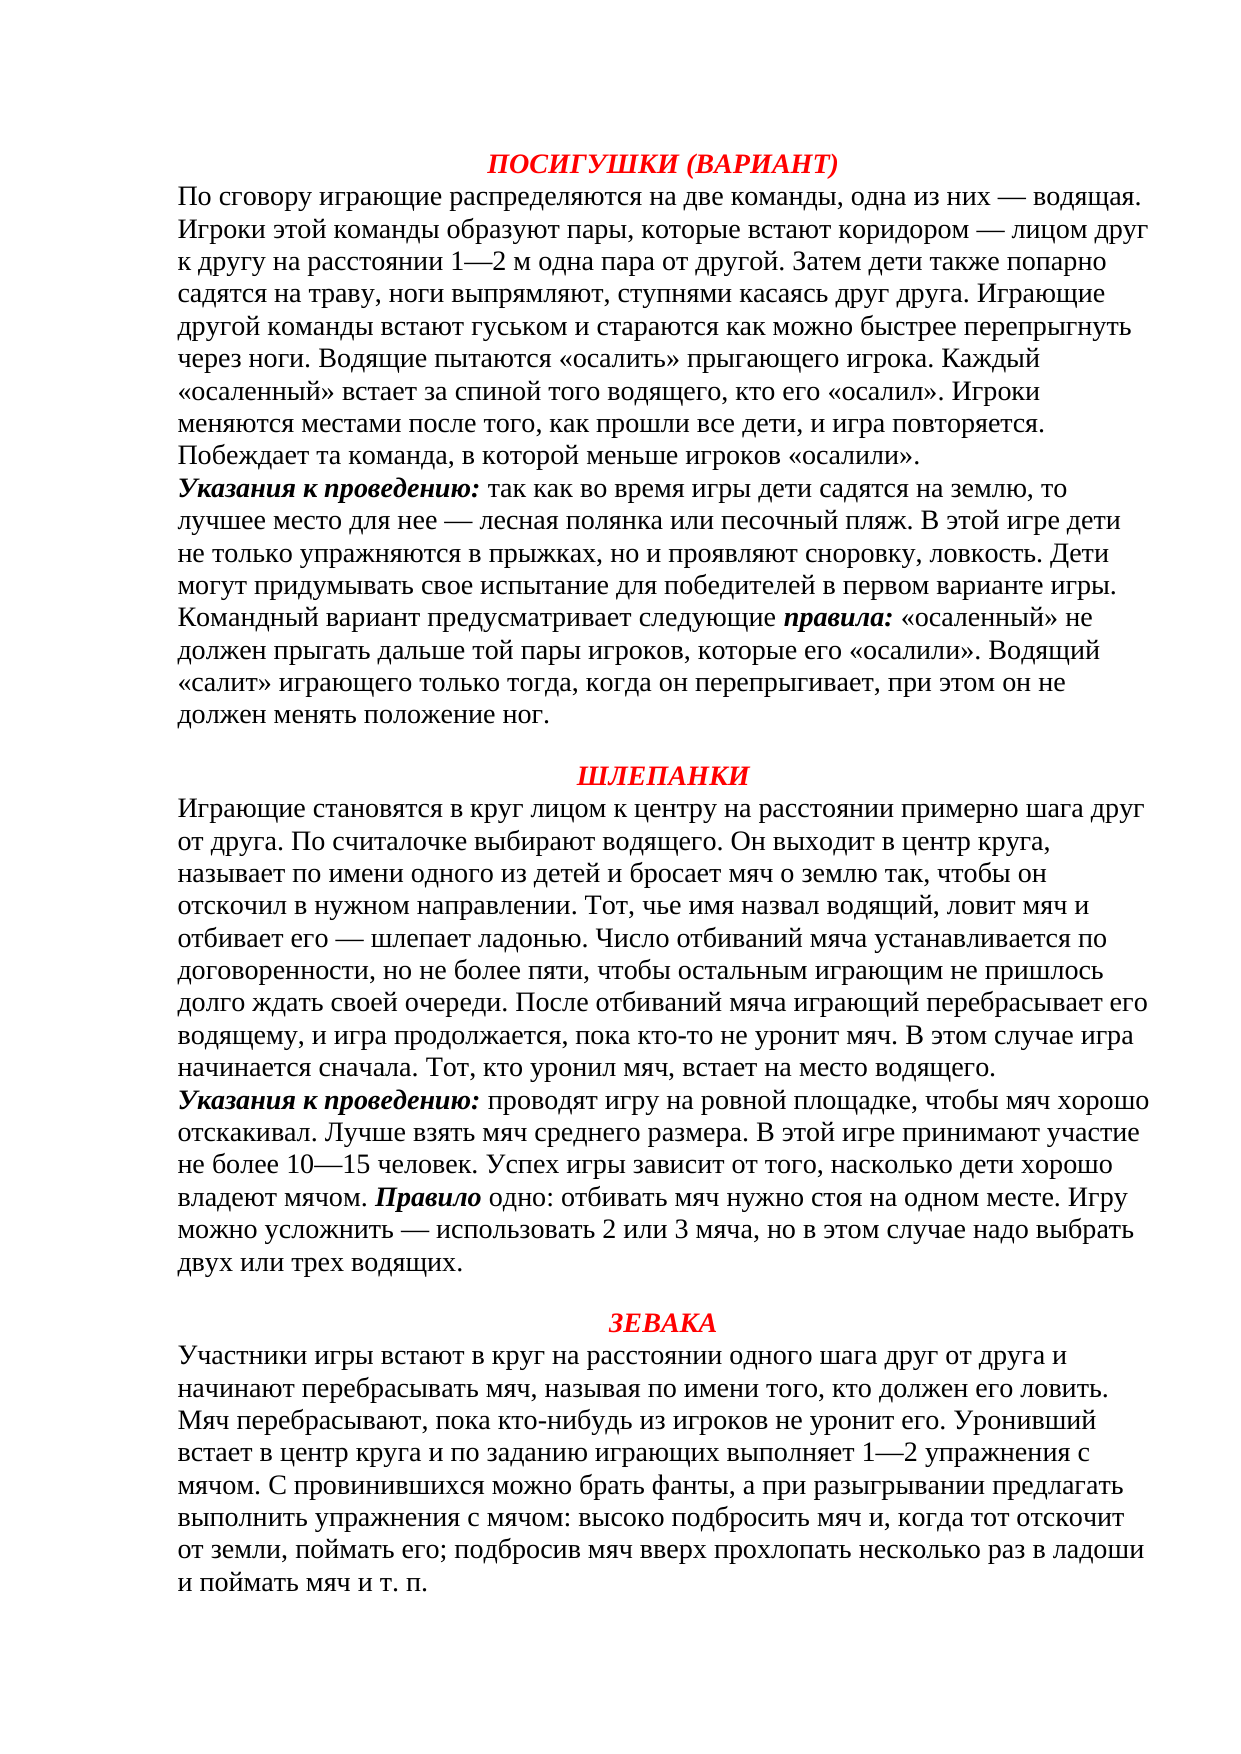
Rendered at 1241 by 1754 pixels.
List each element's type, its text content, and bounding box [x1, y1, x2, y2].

text ПОСИГУШКИ (ВАРИАНТ) [177, 147, 1152, 179]
text Указания к проведению: проводят игру на ровной площадке, чтобы мяч хорошо отскакивал. Лучше взять мяч среднего размера. В этой игре принимают участие не более 10—15 человек. Успех игры зависит от того, насколько дети хорошо владеют мячом. Правило одно: отбивать мяч нужно стоя на одном месте. Игру можно усложнить — использовать 2 или 3 мяча, но в этом случае надо выбрать двух или трех водящих. [177, 1083, 1152, 1277]
text Участники игры встают в круг на расстоянии одного шага друг от друга и начинают перебрасывать мяч, называя по имени того, кто должен его ловить. Мяч перебрасывают, пока кто-нибудь из игроков не уронит его. Уронивший встает в центр круга и по заданию играющих выполняет 1—2 упражнения с мячом. С провинившихся можно брать фанты, а при разыгрывании предлагать выполнить упражнения с мячом: высоко подбросить мяч и, когда тот отскочит от земли, поймать его; подбросив мяч вверх прохлопать несколько раз в ладоши и поймать мяч и т. п. [177, 1338, 1152, 1597]
text По сговору играющие распределяются на две команды, одна из них — водящая. Игроки этой команды образуют пары, которые встают коридором — лицом друг к другу на расстоянии 1—2 м одна пара от другой. Затем дети также попарно садятся на траву, ноги выпрямляют, ступнями касаясь друг друга. Играющие другой команды встают гуськом и стараются как можно быстрее перепрыгнуть через ноги. Водящие пытаются «осалить» прыгающего игрока. Каждый «осаленный» встает за спиной того водящего, кто его «осалил». Игроки меняются местами после того, как прошли все дети, и игра повторяется. Побеждает та команда, в которой меньше игроков «осалили». [177, 179, 1152, 471]
text Указания к проведению: так как во время игры дети садятся на землю, то лучшее место для нее — лесная полянка или песочный пляж. В этой игре дети не только упражняются в прыжках, но и проявляют сноровку, ловкость. Дети могут придумывать свое испытание для победителей в первом варианте игры. Командный вариант предусматривает следующие правила: «осаленный» не должен прыгать дальше той пары игроков, которые его «осалили». Водящий «салит» играющего только тогда, когда он перепрыгивает, при этом он не должен менять положение ног. [177, 471, 1152, 730]
text ЗЕВАКА [177, 1306, 1152, 1338]
text Играющие становятся в круг лицом к центру на расстоянии примерно шага друг от друга. По считалочке выбирают водящего. Он выходит в центр круга, называет по имени одного из детей и бросает мяч о землю так, чтобы он отскочил в нужном направлении. Тот, чье имя назвал водящий, ловит мяч и отбивает его — шлепает ладонью. Число отбиваний мяча устанавливается по договоренности, но не более пяти, чтобы остальным играющим не пришлось долго ждать своей очереди. После отбиваний мяча играющий перебрасывает его водящему, и игра продолжается, пока кто-то не уронит мяч. В этом случае игра начинается сначала. Тот, кто уронил мяч, встает на место водящего. [177, 791, 1152, 1083]
text ШЛЕПАНКИ [177, 759, 1152, 791]
